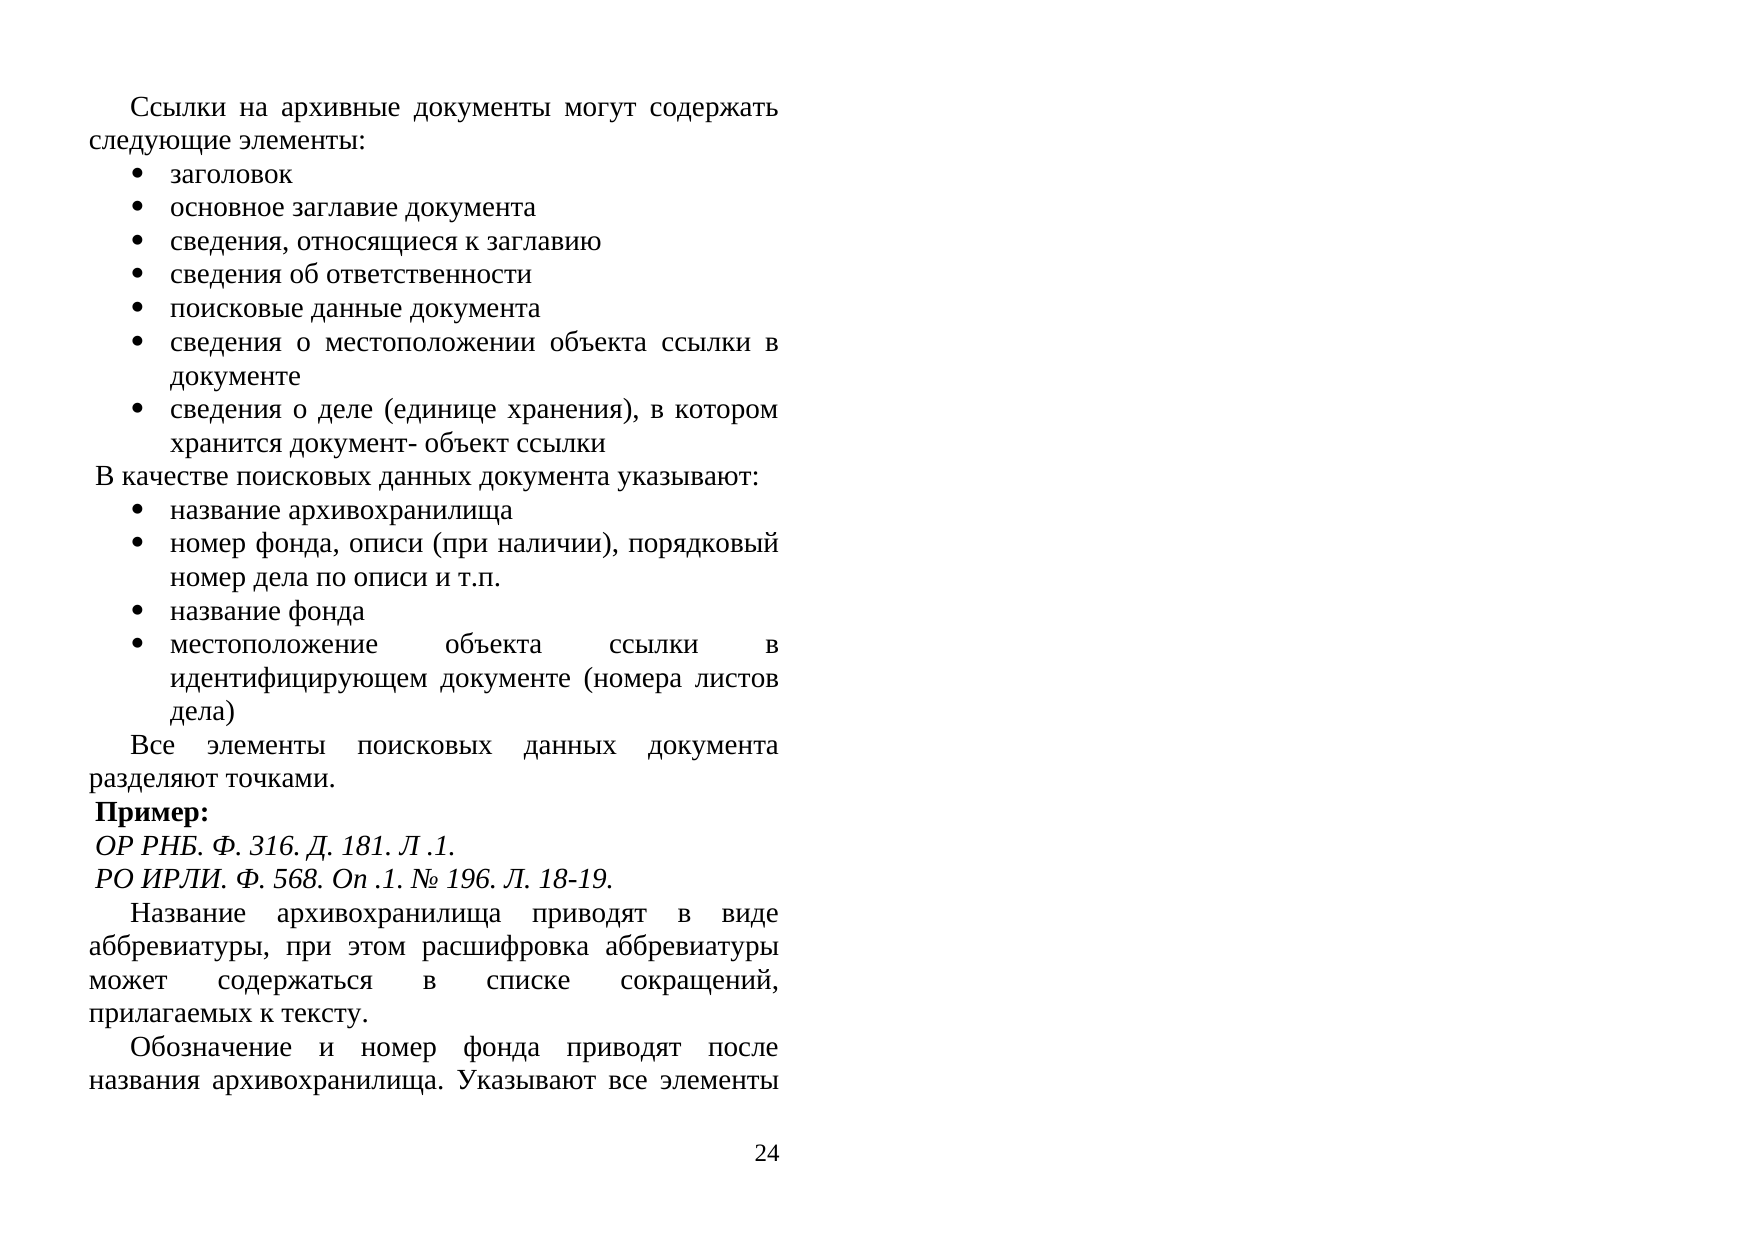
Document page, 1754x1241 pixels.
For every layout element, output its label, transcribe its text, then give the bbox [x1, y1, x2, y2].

list местоположение объекта ссылки в идентифицирующем документе (номера листов дела) [132, 626, 779, 727]
list сведения о местоположении объекта ссылки в документе [132, 324, 779, 391]
text ОР РНБ. Ф. 316. Д. .1. [95, 828, 779, 861]
list название архивохранилища [132, 492, 779, 526]
text Название архивохранилища приводят в виде аббревиатуры, при этом расшифровка аббревиатуры может содержаться в списке сокращений, прилагаемых к тексту. [89, 895, 779, 1029]
list сведения, относящиеся к заглавию [132, 223, 779, 257]
list название фонда [132, 593, 779, 626]
text В качестве поисковых данных документа указывают: [95, 458, 779, 492]
list заголовок [132, 156, 779, 189]
list сведения о деле (единице хранения), в котором хранится документ- объект ссылки [132, 391, 779, 458]
list поисковые данные документа [132, 290, 779, 324]
list номер фонда, описи (при наличии), порядковый номер дела по описи и т.п. [132, 526, 779, 593]
text Все элементы поисковых данных документа разделяют точками. [89, 727, 779, 794]
list сведения об ответственности [132, 257, 779, 290]
text Пример: [95, 794, 779, 828]
list основное заглавие документа [132, 189, 779, 223]
text Ссылки на архивные документы могут содержать следующие элементы: [89, 89, 779, 156]
text РО ИРЛИ. Ф. 568. Оп .1. № . 18-19. [95, 861, 779, 895]
